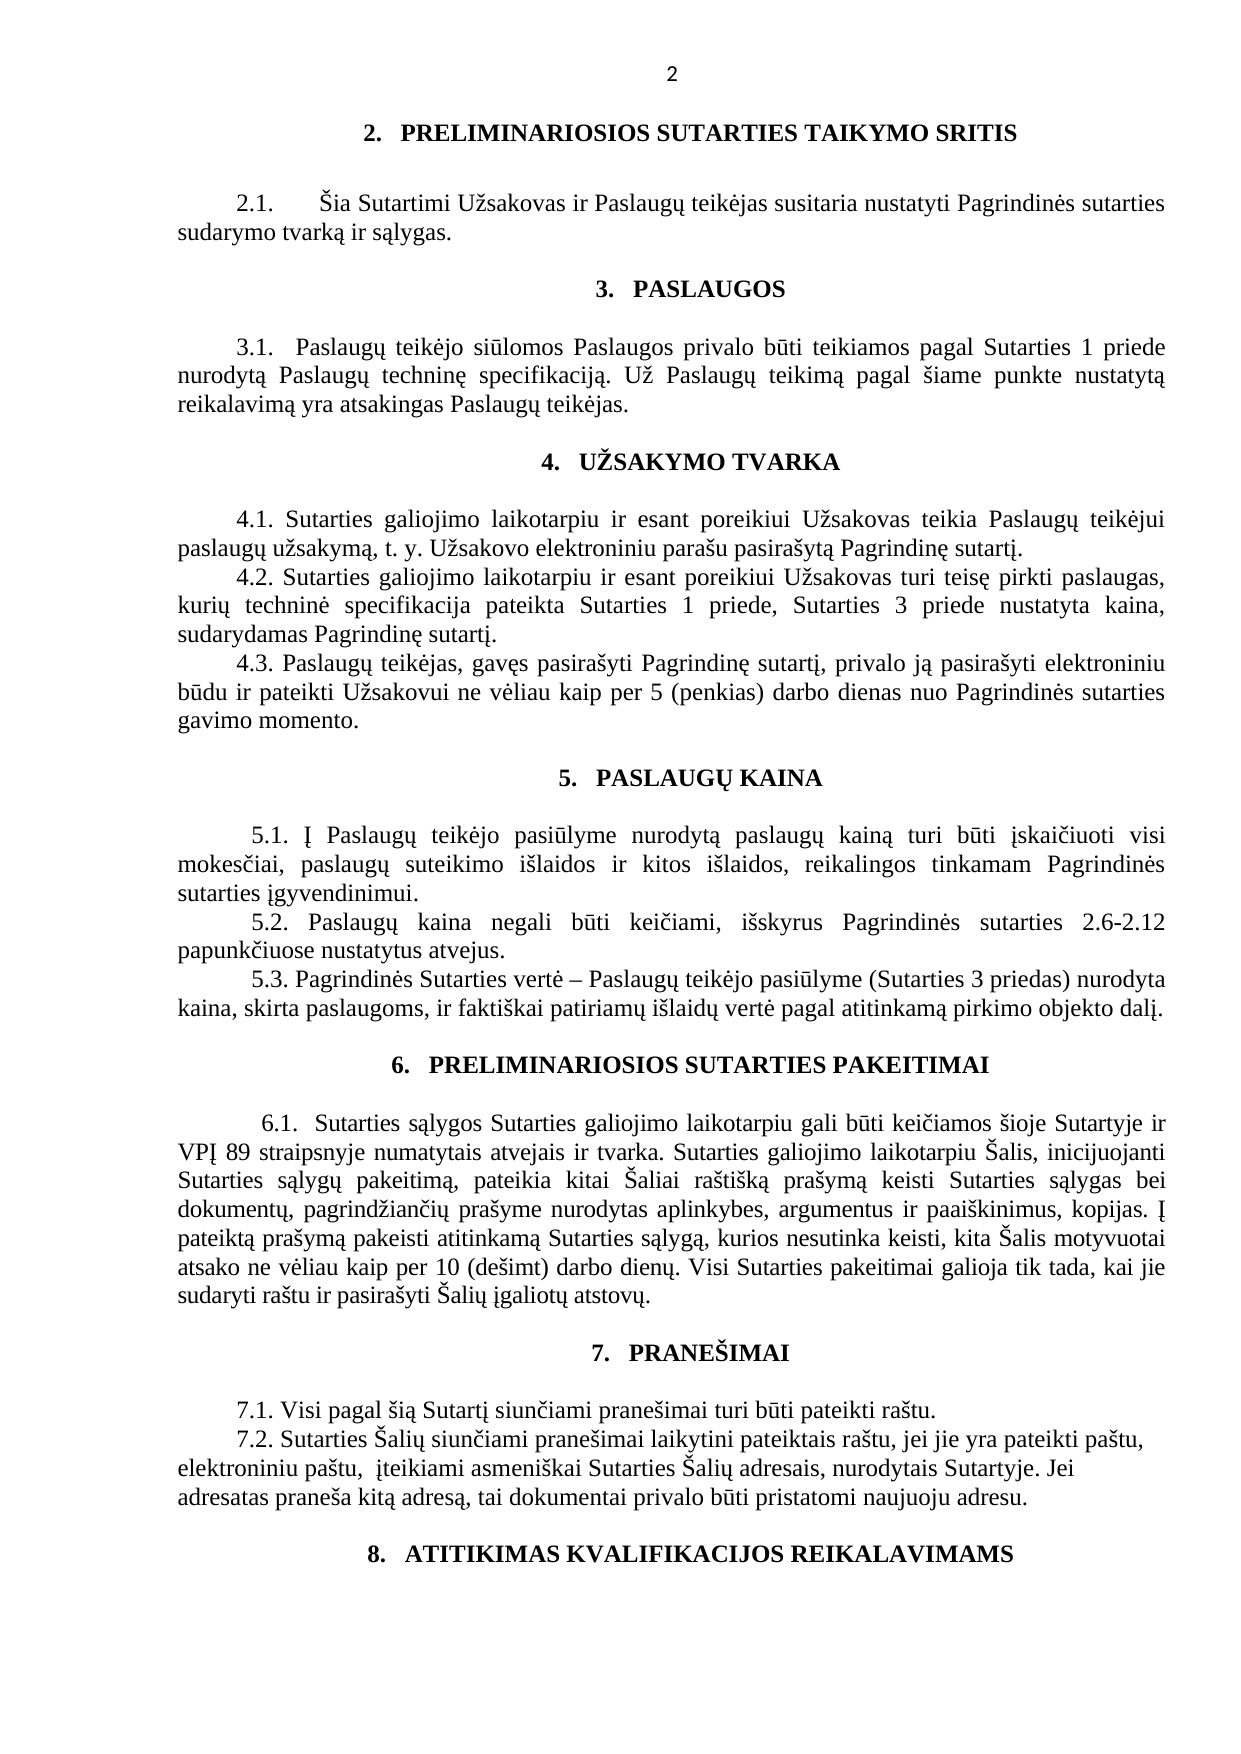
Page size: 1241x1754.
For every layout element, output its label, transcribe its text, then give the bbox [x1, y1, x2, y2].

text 7.1. Visi pagal šią Sutartį siunčiami pranešimai turi būti pateikti raštu. [177, 1396, 1166, 1424]
list PRELIMINARIOSIOS SUTARTIES TAIKYMO SRITIS [214, 118, 1166, 147]
text 6.1. Sutarties sąlygos Sutarties galiojimo laikotarpiu gali būti keičiamos šioje Sutartyje ir VPĮ 89 straipsnyje numatytais atvejais ir tvarka. Sutarties galiojimo laikotarpiu Šalis, inicijuojanti Sutarties sąlygų pakeitimą, pateikia kitai Šaliai raštišką prašymą keisti Sutarties sąlygas bei dokumentų, pagrindžiančių prašyme nurodytas aplinkybes, argumentus ir paaiškinimus, kopijas. Į pateiktą prašymą pakeisti atitinkamą Sutarties sąlygą, kurios nesutinka keisti, kita Šalis motyvuotai atsako ne vėliau kaip per 10 (dešimt) darbo dienų. Visi Sutarties pakeitimai galioja tik tada, kai jie sudaryti raštu ir pasirašyti Šalių įgaliotų atstovų. [177, 1108, 1166, 1309]
text 5.2. Paslaugų kaina negali būti keičiami, išskyrus Pagrindinės sutarties 2.6-2.12 papunkčiuose nustatytus atvejus. [177, 907, 1166, 964]
text 7.2. Sutarties Šalių siunčiami pranešimai laikytini pateiktais raštu, jei jie yra pateikti paštu, elektroniniu paštu, įteikiami asmeniškai Sutarties Šalių adresais, nurodytais Sutartyje. Jei adresatas praneša kitą adresą, tai dokumentai privalo būti pristatomi naujuoju adresu. [177, 1424, 1166, 1511]
text 5.1. Į Paslaugų teikėjo pasiūlyme nurodytą paslaugų kainą turi būti įskaičiuoti visi mokesčiai, paslaugų suteikimo išlaidos ir kitos išlaidos, reikalingos tinkamam Pagrindinės sutarties įgyvendinimui. [177, 821, 1166, 907]
list Paslaugų teikėjo siūlomos Paslaugos privalo būti teikiamos pagal Sutarties 1 priede nurodytą Paslaugų techninę specifikaciją. Už Paslaugų teikimą pagal šiame punkte nustatytą reikalavimą yra atsakingas Paslaugų teikėjas. [177, 332, 1166, 418]
list PASLAUGŲ KAINA [215, 763, 1166, 792]
text 4.2. Sutarties galiojimo laikotarpiu ir esant poreikiui Užsakovas turi teisę pirkti paslaugas, kurių techninė specifikacija pateikta Sutarties 1 priede, Sutarties 3 priede nustatyta kaina, sudarydamas Pagrindinę sutartį. [177, 562, 1166, 648]
list PRANEŠIMAI [215, 1338, 1166, 1367]
list UŽSAKYMO TVARKA [215, 447, 1166, 476]
list ATITIKIMAS KVALIFIKACIJOS REIKALAVIMAMS [215, 1539, 1166, 1567]
list Šia Sutartimi Užsakovas ir Paslaugų teikėjas susitaria nustatyti Pagrindinės sutarties sudarymo tvarką ir sąlygas. [177, 188, 1166, 246]
text 5.3. Pagrindinės Sutarties vertė – Paslaugų teikėjo pasiūlyme (Sutarties 3 priedas) nurodyta kaina, skirta paslaugoms, ir faktiškai patiriamų išlaidų vertė pagal atitinkamą pirkimo objekto dalį. [177, 964, 1166, 1022]
list Paslaugos [215, 274, 1166, 303]
text 4.1. Sutarties galiojimo laikotarpiu ir esant poreikiui Užsakovas teikia Paslaugų teikėjui paslaugų užsakymą, t. y. Užsakovo elektroniniu parašu pasirašytą Pagrindinę sutartį. [177, 504, 1166, 562]
text 4.3. Paslaugų teikėjas, gavęs pasirašyti Pagrindinę sutartį, privalo ją pasirašyti elektroniniu būdu ir pateikti Užsakovui ne vėliau kaip per 5 (penkias) darbo dienas nuo Pagrindinės sutarties gavimo momento. [177, 648, 1166, 734]
list PRELIMINARIOSIOS SUTARTIES PAKEITIMAI [215, 1051, 1166, 1079]
